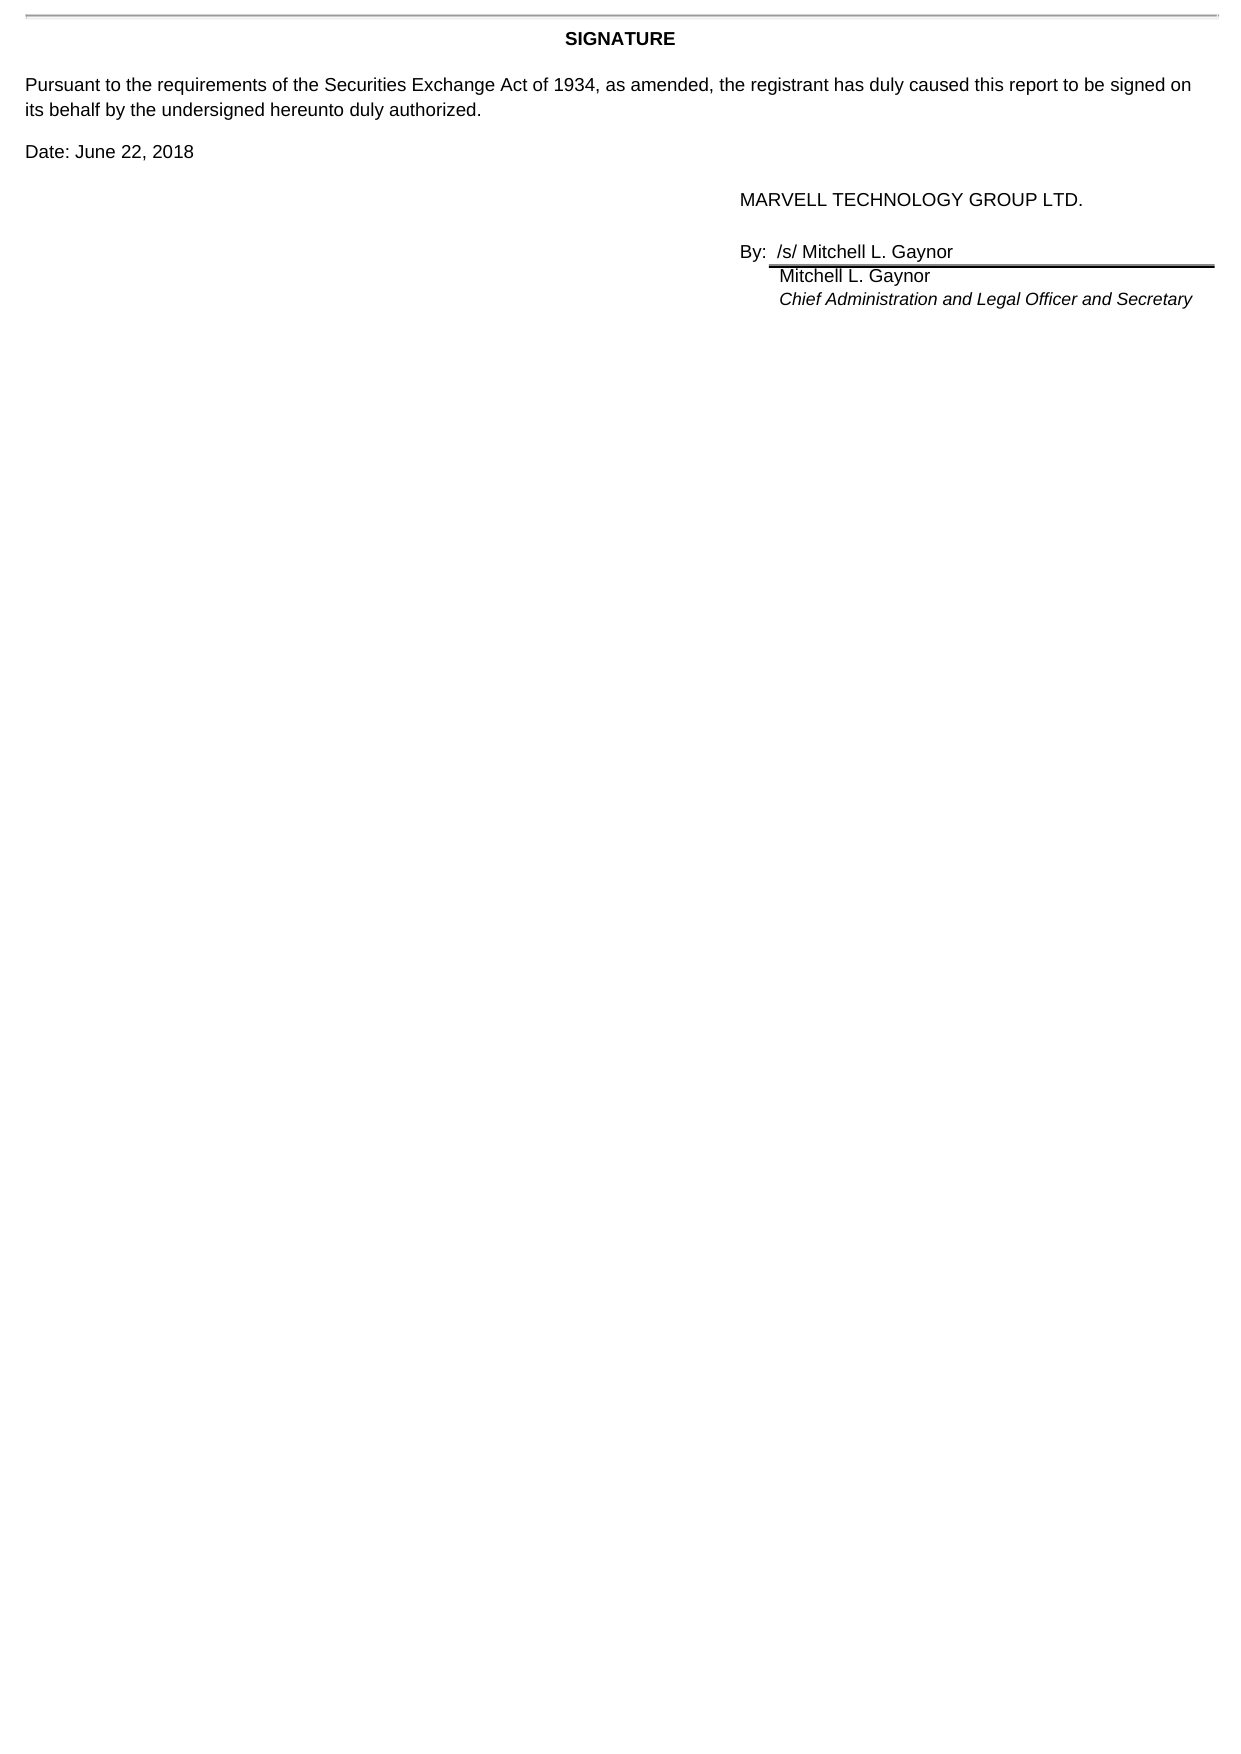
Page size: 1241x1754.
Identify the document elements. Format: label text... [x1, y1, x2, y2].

text Chief Administration and Legal Officer and Secretary [779, 289, 1194, 309]
text Mitchell L. Gaynor [779, 265, 1194, 286]
picture [768, 264, 1215, 268]
text SIGNATURE [25, 28, 1215, 50]
picture [23, 14, 1220, 21]
text Pursuant to the requirements of the Securities Exchange Act of 1934, as amended, the registrant has duly caused this report to be signed on its behalf by the undersigned hereunto duly authorized. [25, 73, 1194, 120]
text MARVELL TECHNOLOGY GROUP LTD. [739, 189, 1194, 210]
text By: /s/ Mitchell L. Gaynor [739, 241, 1194, 262]
text Date: June 22, 2018 [25, 141, 1194, 162]
